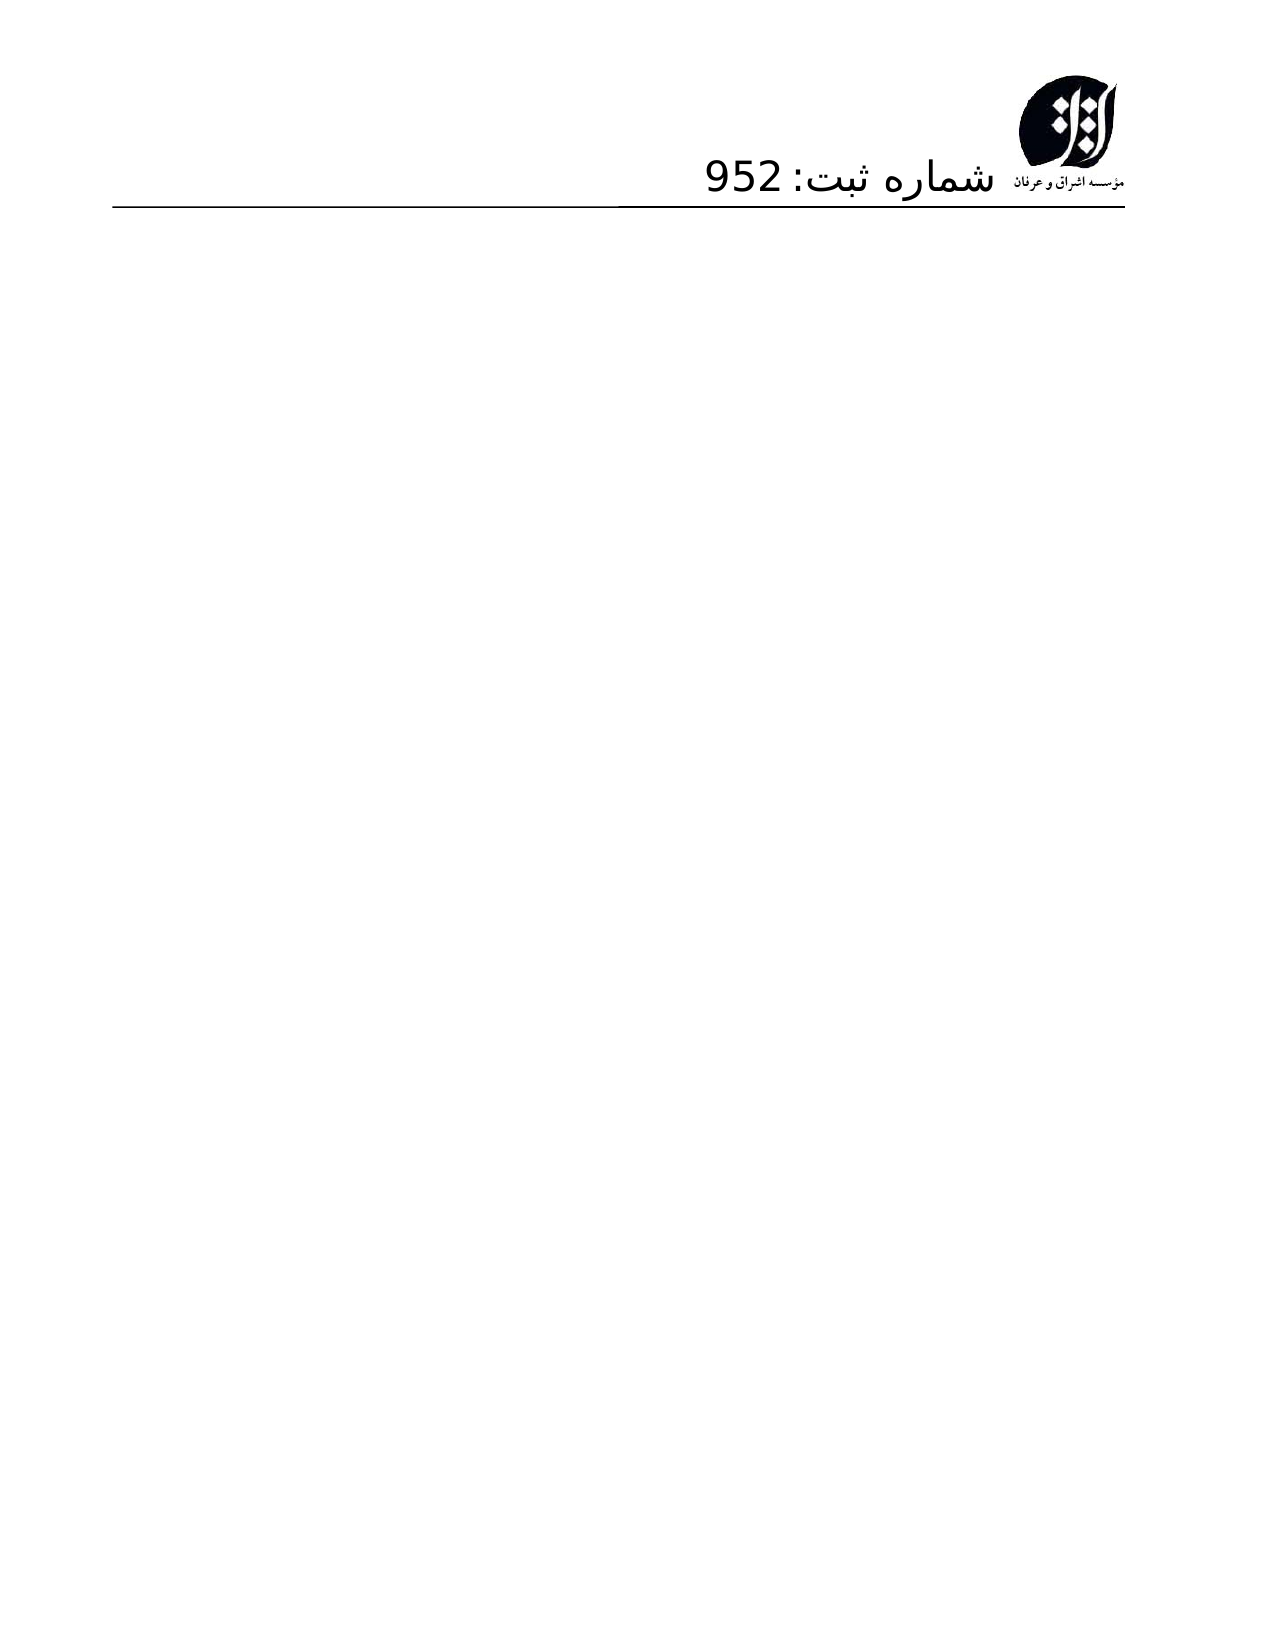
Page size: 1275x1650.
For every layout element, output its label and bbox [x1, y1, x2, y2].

picture [1010, 75, 1125, 192]
